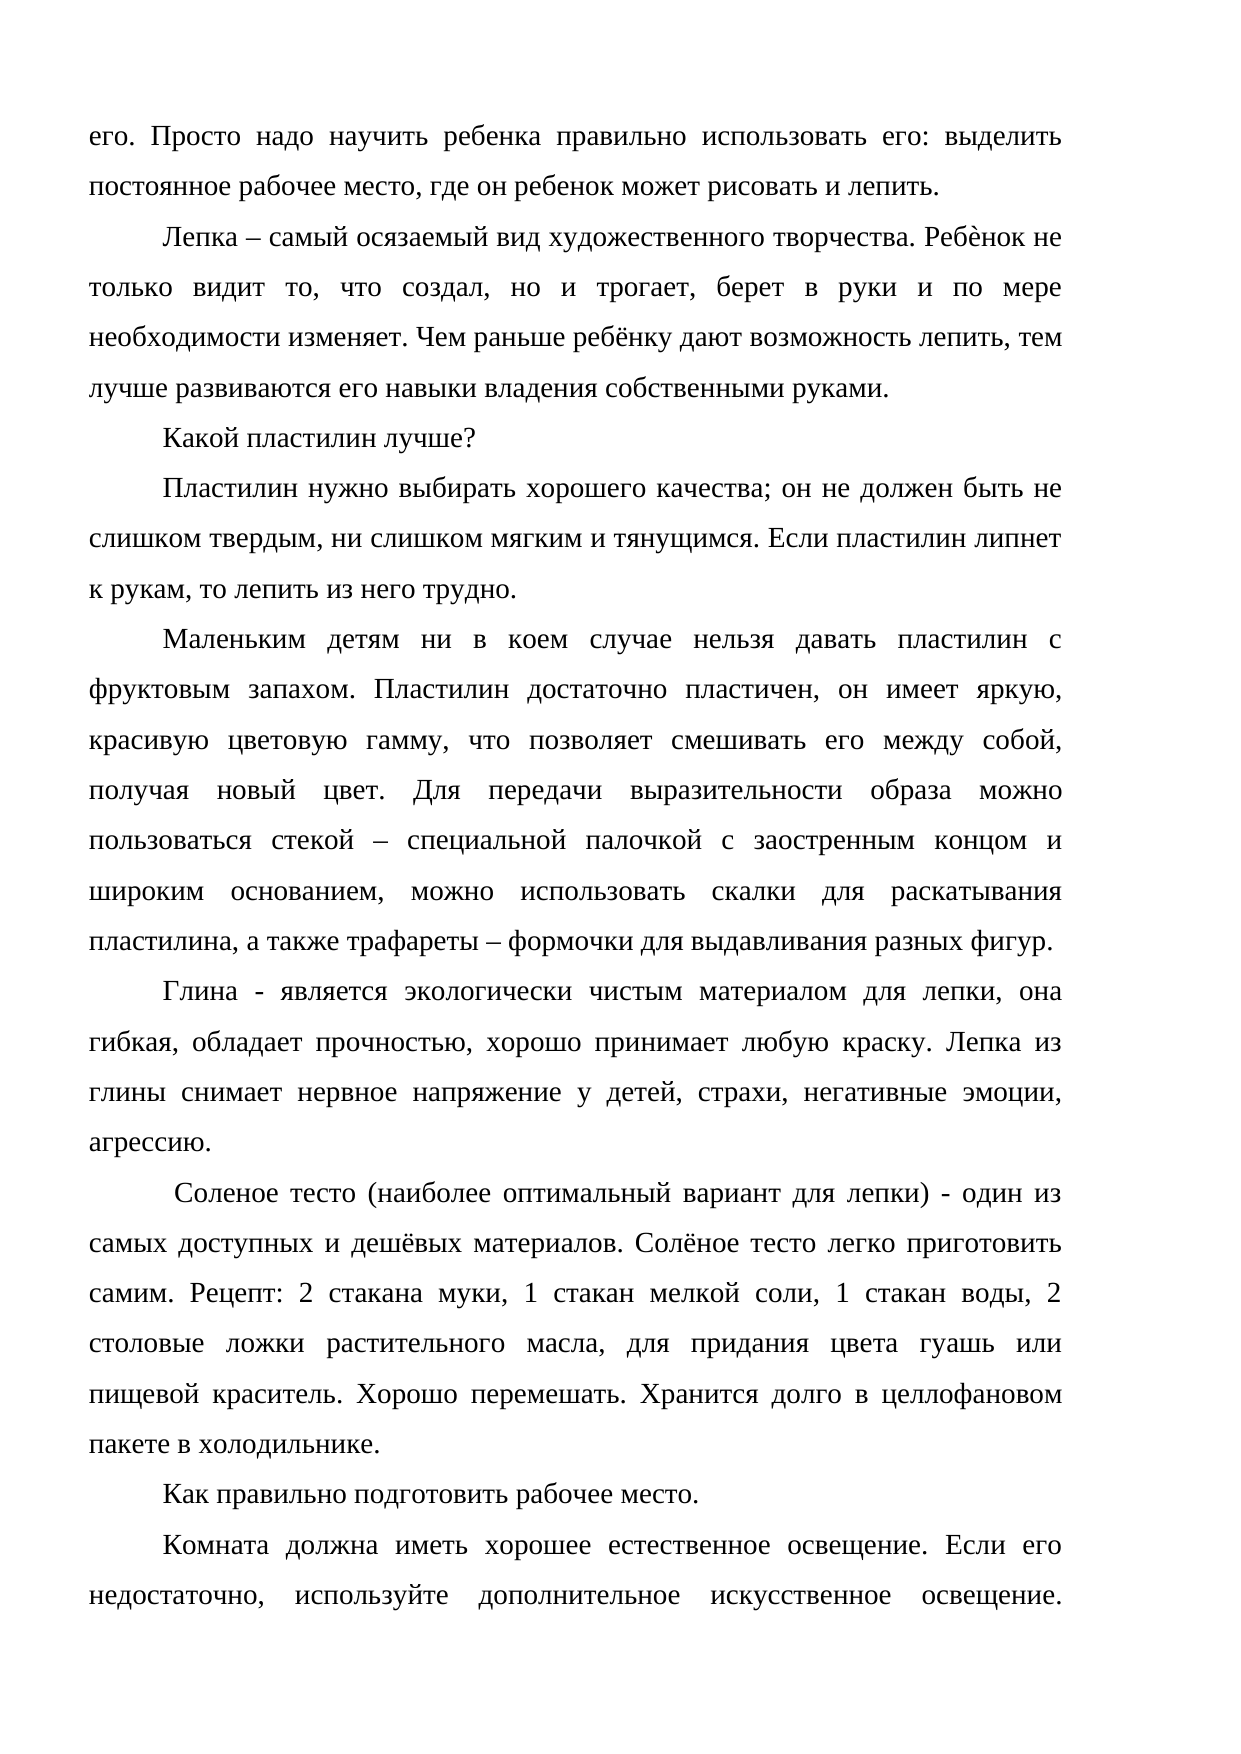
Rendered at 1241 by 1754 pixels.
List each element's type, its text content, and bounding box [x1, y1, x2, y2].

text Пластилин нужно выбирать хорошего качества; он не должен быть не слишком твердым, ни слишком мягким и тянущимся. Если пластилин липнет к рукам, то лепить из него трудно. [89, 470, 1063, 604]
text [89, 118, 1063, 202]
text Соленое тесто (наиболее оптимальный вариант для лепки) - один из самых доступных и дешёвых материалов. Солёное тесто легко приготовить самим. Рецепт: 2 стакана муки, 1 стакан мелкой соли, 1 стакан воды, 2 столовые ложки растительного масла, для придания цвета гуашь или пищевой краситель. Хорошо перемешать. Хранится долго в целлофановом пакете в холодильнике. [89, 1175, 1063, 1460]
text Лепка – самый осязаемый вид художественного творчества. Ребѐнок не только видит то, что создал, но и трогает, берет в руки и по мере необходимости изменяет. Чем раньше ребёнку дают возможность лепить, тем лучше развиваются его навыки владения собственными руками. [89, 219, 1063, 403]
text Маленьким детям ни в коем случае нельзя давать пластилин с фруктовым запахом. Пластилин достаточно пластичен, он имеет яркую, красивую цветовую гамму, что позволяет смешивать его между собой, получая новый цвет. Для передачи выразительности образа можно пользоваться стекой – специальной палочкой с заостренным концом и широким основанием, можно использовать скалки для раскатывания пластилина, а также трафареты – формочки для выдавливания разных фигур. [89, 621, 1063, 957]
text Какой пластилин лучше? [89, 420, 1063, 453]
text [89, 1527, 1063, 1611]
text Глина - является экологически чистым материалом для лепки, она гибкая, обладает прочностью, хорошо принимает любую краску. Лепка из глины снимает нервное напряжение у детей, страхи, негативные эмоции, агрессию. [89, 973, 1063, 1158]
text Как правильно подготовить рабочее место. [89, 1477, 1063, 1510]
